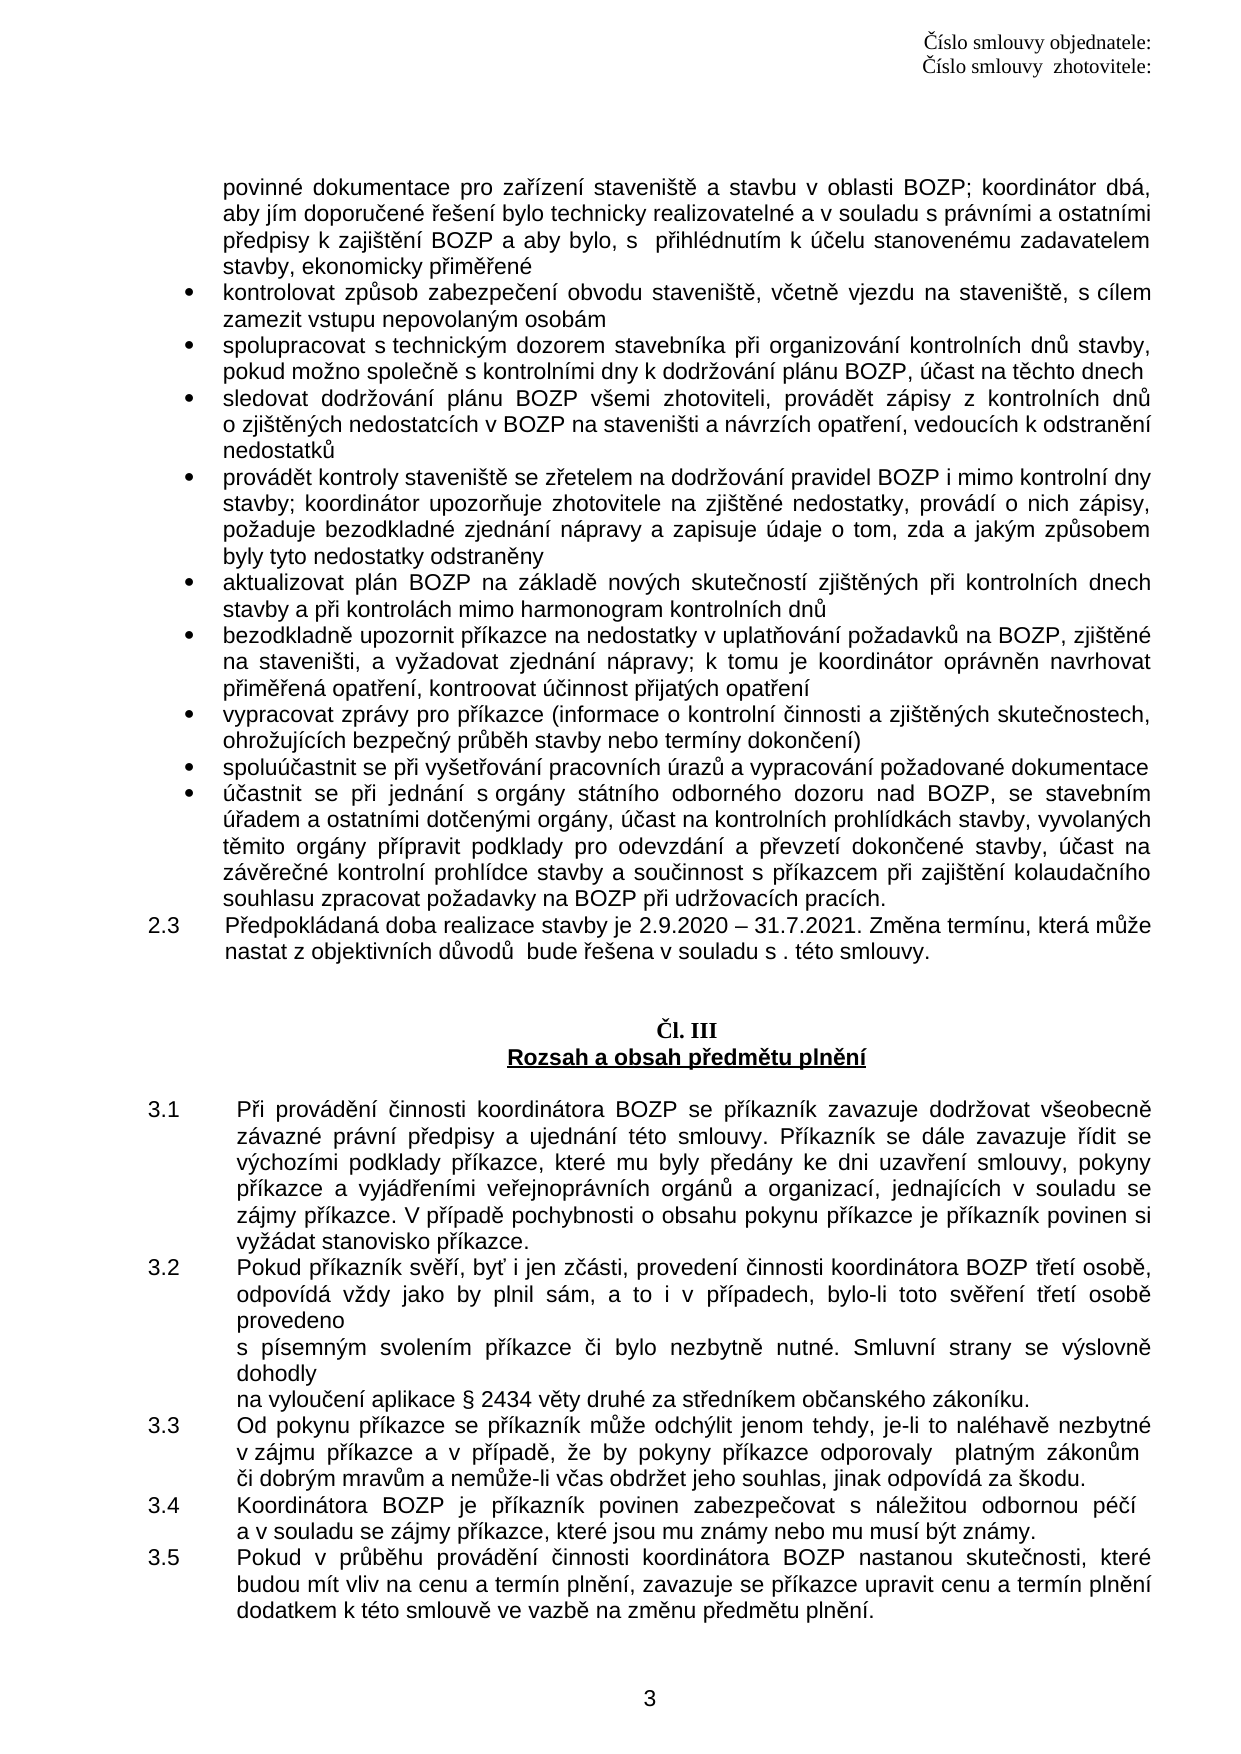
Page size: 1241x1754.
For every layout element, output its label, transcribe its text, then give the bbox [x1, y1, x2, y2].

list spoluúčastnit se při vyšetřování pracovních úrazů a vypracování požadované dokumentace [185, 754, 1152, 780]
list aktualizovat plán BOZP na základě nových skutečností zjištěných při kontrolních dnech stavby a při kontrolách mimo harmonogram kontrolních dnů [185, 569, 1152, 622]
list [185, 174, 1152, 279]
list spolupracovat s technickým dozorem stavebníka při organizování kontrolních dnů stavby, pokud možno společně s kontrolními dny k dodržování plánu BOZP, účast na těchto dnech [185, 332, 1152, 385]
list Při provádění činnosti koordinátora BOZP se příkazník zavazuje dodržovat všeobecně závazné právní předpisy a ujednání této smlouvy. Příkazník se dále zavazuje řídit se výchozími podklady příkazce, které mu byly předány ke dni uzavření smlouvy, pokyny příkazce a vyjádřeními veřejnoprávních orgánů a organizací, jednajících v souladu se zájmy příkazce. V případě pochybnosti o obsahu pokynu příkazce je příkazník povinen si vyžádat stanovisko příkazce. [148, 1096, 1152, 1254]
list I Rozsah a obsah předmětu plnění [222, 1017, 1152, 1070]
list kontrolovat způsob zabezpečení obvodu staveniště, včetně vjezdu na staveniště, s cílem zamezit vstupu nepovolaným osobám [185, 279, 1152, 332]
list vypracovat zprávy pro příkazce (informace o kontrolní činnosti a zjištěných skutečnostech, ohrožujících bezpečný průběh stavby nebo termíny dokončení) [185, 701, 1152, 754]
list Předpokládaná doba realizace stavby je 2.9.2020 – 31.7.2021. Změna termínu, která může nastat z objektivních důvodů bude řešena v souladu s Čl. VIII. této smlouvy. [148, 912, 1152, 964]
list bezodkladně upozornit příkazce na nedostatky v uplatňování požadavků na BOZP, zjištěné na staveništi, a vyžadovat zjednání nápravy; k tomu je koordinátor oprávněn navrhovat přiměřená opatření, kontroovat účinnost přijatých opatření [185, 622, 1152, 701]
list Pokud v průběhu provádění činnosti koordinátora BOZP nastanou skutečnosti, které budou mít vliv na cenu a termín plnění, zavazuje se příkazce upravit cenu a termín plnění dodatkem k této smlouvě ve vazbě na změnu předmětu plnění. [148, 1544, 1152, 1623]
list provádět kontroly staveniště se zřetelem na dodržování pravidel BOZP i mimo kontrolní dny stavby; koordinátor upozorňuje zhotovitele na zjištěné nedostatky, provádí o nich zápisy, požaduje bezodkladné zjednání nápravy a zapisuje údaje o tom, zda a jakým způsobem byly tyto nedostatky odstraněny [185, 464, 1152, 569]
list Pokud příkazník svěří, byť i jen zčásti, provedení činnosti koordinátora BOZP třetí osobě, odpovídá vždy jako by plnil sám, a to i v případech, bylo-li toto svěření třetí osobě provedeno s písemným svolením příkazce či bylo nezbytně nutné. Smluvní strany se výslovně dohodly na vyloučení aplikace § 2434 věty druhé za středníkem občanského zákoníku. [148, 1254, 1152, 1412]
list Koordinátora BOZP je příkazník povinen zabezpečovat s náležitou odbornou péčí a v souladu se zájmy příkazce, které jsou mu známy nebo mu musí být známy. [148, 1492, 1152, 1544]
list sledovat dodržování plánu BOZP všemi zhotoviteli, provádět zápisy z kontrolních dnů o zjištěných nedostatcích v BOZP na staveništi a návrzích opatření, vedoucích k odstranění nedostatků [185, 385, 1152, 464]
list účastnit se při jednání s orgány státního odborného dozoru nad BOZP, se stavebním úřadem a ostatními dotčenými orgány, účast na kontrolních prohlídkách stavby, vyvolaných těmito orgány přípravit podklady pro odevzdání a převzetí dokončené stavby, účast na závěrečné kontrolní prohlídce stavby a součinnost s příkazcem při zajištění kolaudačního souhlasu zpracovat požadavky na BOZP při udržovacích pracích. [185, 780, 1152, 912]
list Od pokynu příkazce se příkazník může odchýlit jenom tehdy, je-li to naléhavě nezbytné v zájmu příkazce a v případě, že by pokyny příkazce odporovaly platným zákonům či dobrým mravům a nemůže-li včas obdržet jeho souhlas, jinak odpovídá za škodu. [148, 1412, 1152, 1492]
